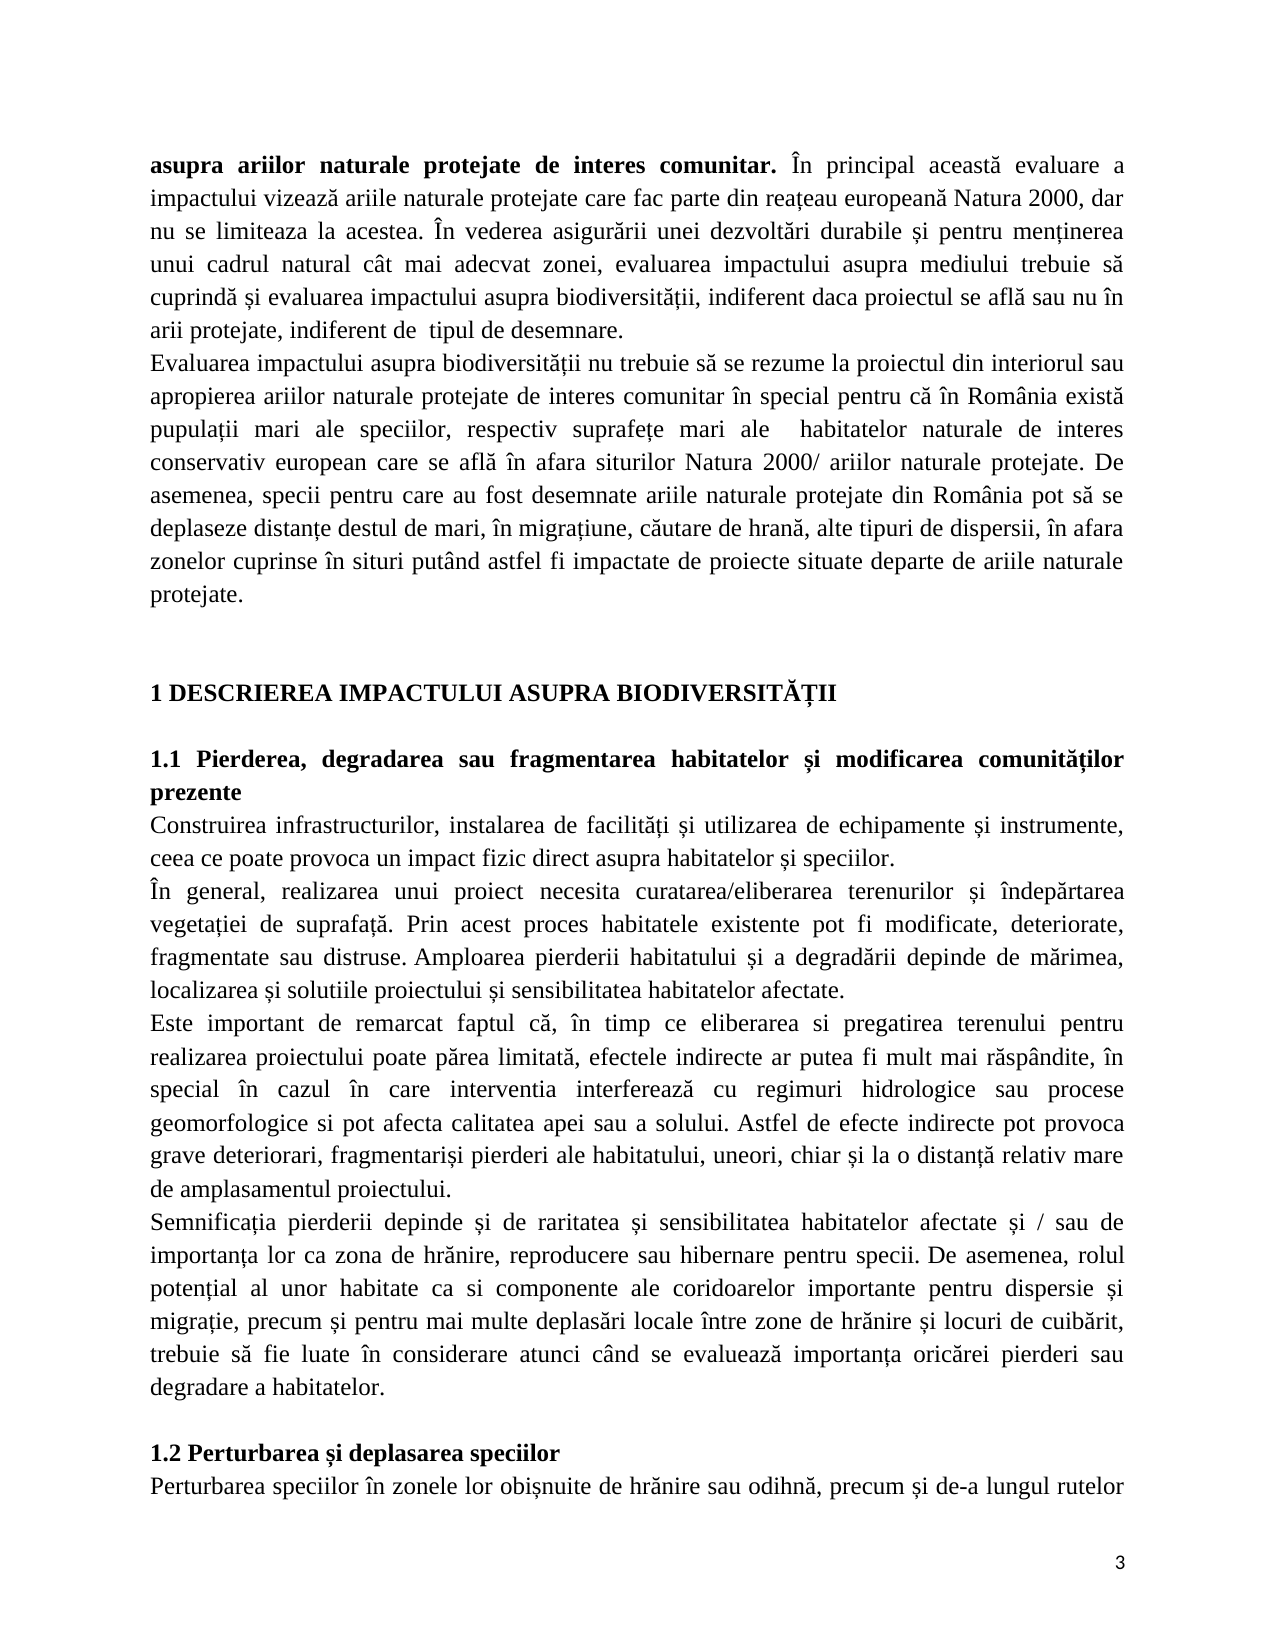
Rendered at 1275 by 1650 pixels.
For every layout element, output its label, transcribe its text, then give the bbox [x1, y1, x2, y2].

text 1 Descrierea impactului asupra biodiversității [150, 678, 1125, 707]
text În general, realizarea unui proiect necesita curatarea/eliberarea terenurilor și îndepărtarea vegetației de suprafață. Prin acest proces habitatele existente pot fi modificate, deteriorate, fragmentate sau distruse. Amploarea pierderii habitatului și a degradării depinde de mărimea, localizarea și solutiile proiectului și sensibilitatea habitatelor afectate. [150, 938, 1125, 1004]
text Evaluarea impactului asupra biodiversității nu trebuie să se rezume la proiectul din interiorul sau apropierea ariilor naturale protejate de interes comunitar în special pentru că în România există pupulații mari ale speciilor, respectiv suprafețe mari ale habitatelor naturale de interes conservativ european care se află în afara siturilor Natura 2000/ ariilor naturale protejate. De asemenea, specii pentru care au fost desemnate ariile naturale protejate din România pot să se deplaseze distanțe destul de mari, în migrațiune, căutare de hrană, alte tipuri de dispersii, în afara zonelor cuprinse în situri putând astfel fi impactate de proiecte situate departe de ariile naturale protejate. [150, 348, 1125, 608]
text Construirea infrastructurilor, instalarea de facilități și utilizarea de echipamente și instrumente, ceea ce poate provoca un impact fizic direct asupra habitatelor și speciilor. [150, 810, 1125, 872]
text 1.2 Perturbarea și deplasarea speciilor [150, 1438, 1125, 1467]
text Semnificația pierderii depinde și de raritatea și sensibilitatea habitatelor afectate și / sau de importanța lor ca zona de hrănire, reproducere sau hibernare pentru specii. De asemenea, rolul potențial al unor habitate ca si componente ale coridoarelor importante pentru dispersie și migrație, precum și pentru mai multe deplasări locale între zone de hrănire și locuri de cuibărit, trebuie să fie luate în considerare atunci când se evaluează importanța oricărei pierderi sau degradare a habitatelor. [150, 1207, 1125, 1401]
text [150, 150, 1125, 344]
text Este important de remarcat faptul că, în timp ce eliberarea si pregatirea terenului pentru realizarea proiectului poate părea limitată, efectele indirecte ar putea fi mult mai răspândite, în special în cazul în care interventia interferează cu regimuri hidrologice sau procese geomorfologice si pot afecta calitatea apei sau a solului. Astfel de efecte indirecte pot provoca grave deteriorari, fragmentariși pierderi ale habitatului, uneori, chiar și la o distanță relativ mare de amplasamentul proiectului. [150, 1008, 1125, 1202]
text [150, 1471, 1125, 1499]
text 1.1 Pierderea, degradarea sau fragmentarea habitatelor și modificarea comunităților prezente [150, 744, 1125, 806]
text În general, realizarea unui proiect necesita curatarea/eliberarea terenurilor și îndepărtarea vegetației de suprafață. Prin acest proces habitatele existente pot fi modificate, deteriorate, fragmentate sau distruse. Amploarea pierderii habitatului și a degradării depinde de mărimea, localizarea și solutiile proiectului și sensibilitatea habitatelor afectate. [150, 876, 1125, 910]
